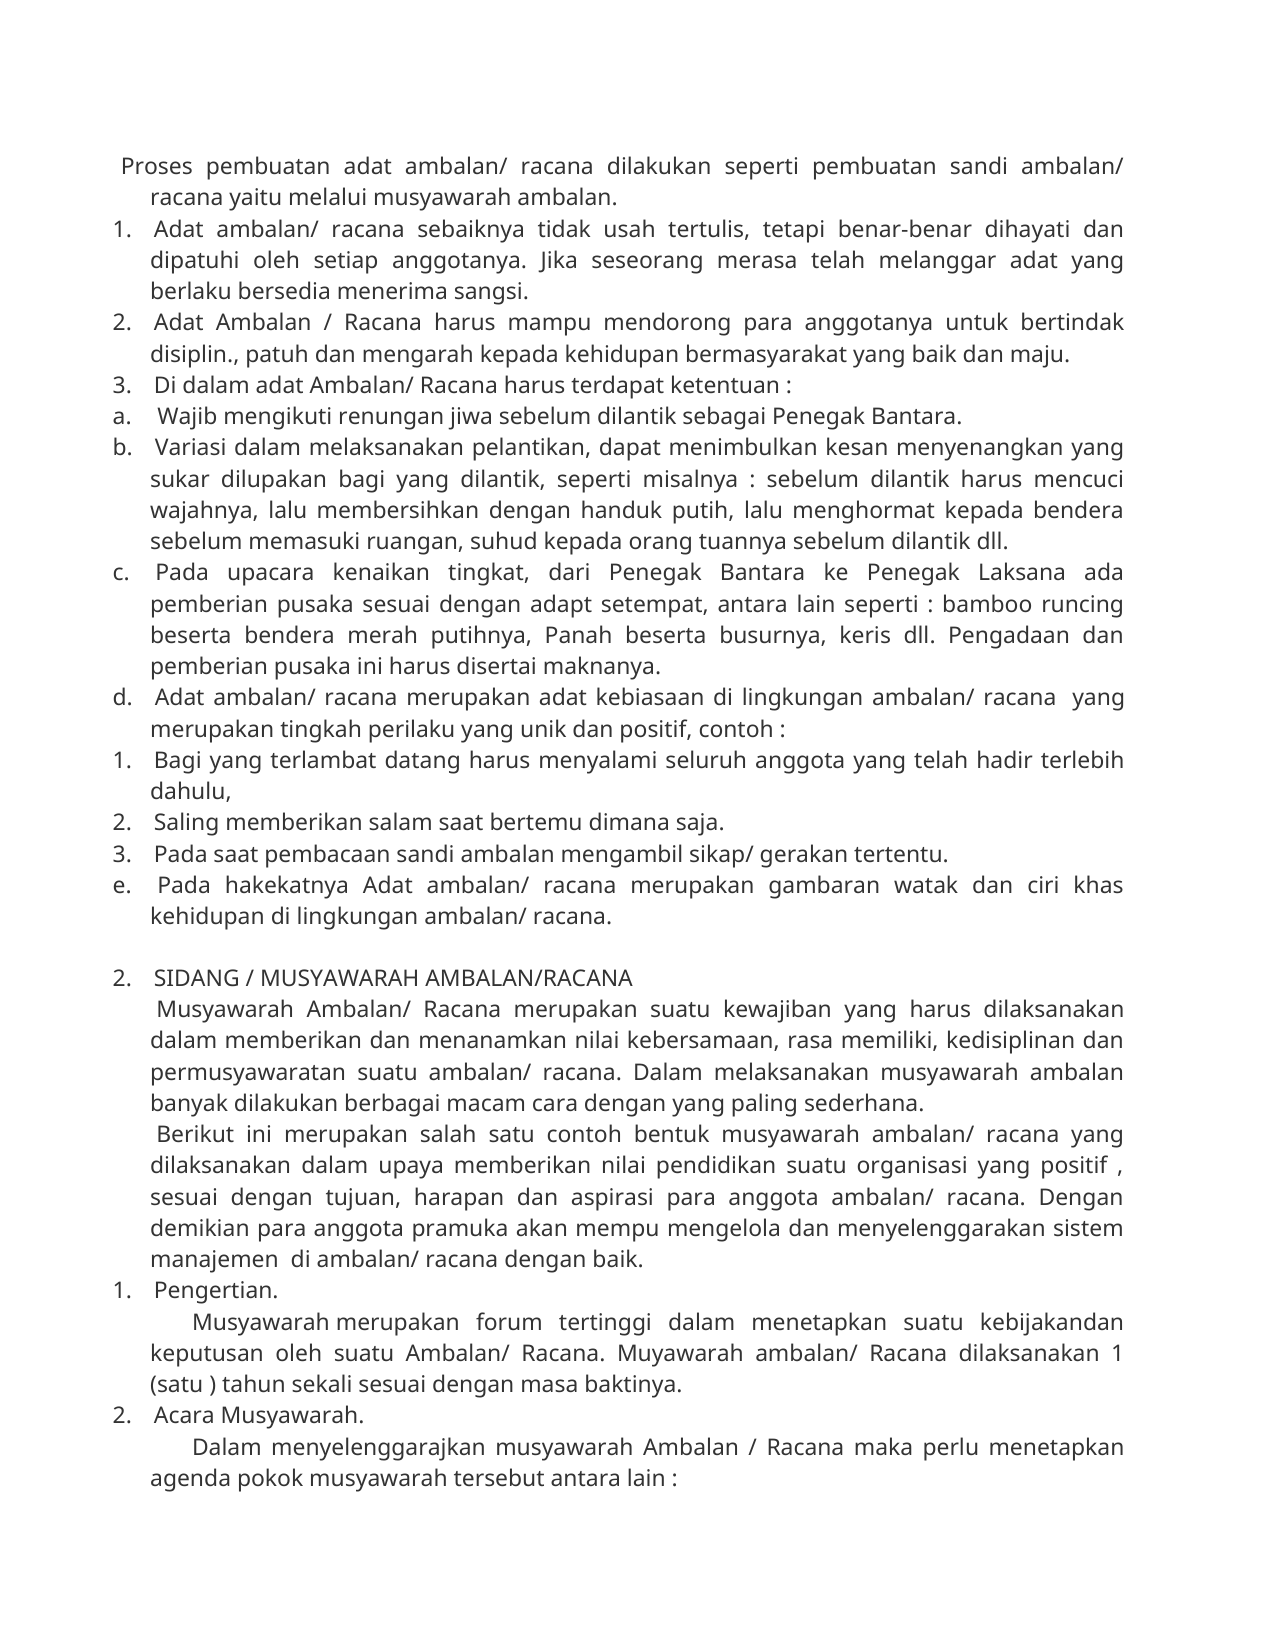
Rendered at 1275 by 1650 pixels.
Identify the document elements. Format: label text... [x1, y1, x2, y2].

text 1. Adat ambalan/ racana sebaiknya tidak usah tertulis, tetapi benar-benar dihayati dan dipatuhi oleh setiap anggotanya. Jika seseorang merasa telah melanggar adat yang berlaku bersedia menerima sangsi. [112, 212, 1125, 306]
text d. Adat ambalan/ racana merupakan adat kebiasaan di lingkungan ambalan/ racana yang merupakan tingkah perilaku yang unik dan positif, contoh : [112, 681, 1125, 744]
text 3. Pada saat pembacaan sandi ambalan mengambil sikap/ gerakan tertentu. [112, 837, 1125, 869]
text 3. Di dalam adat Ambalan/ Racana harus terdapat ketentuan : [112, 369, 1125, 400]
text e. Pada hakekatnya Adat ambalan/ racana merupakan gambaran watak dan ciri khas kehidupan di lingkungan ambalan/ racana. [112, 869, 1125, 931]
text a. Wajib mengikuti renungan jiwa sebelum dilantik sebagai Penegak Bantara. [112, 400, 1125, 431]
text Musyawarah Ambalan/ Racana merupakan suatu kewajiban yang harus dilaksanakan dalam memberikan dan menanamkan nilai kebersamaan, rasa memiliki, kedisiplinan dan permusyawaratan suatu ambalan/ racana. Dalam melaksanakan musyawarah ambalan banyak dilakukan berbagai macam cara dengan yang paling sederhana. [121, 993, 1125, 1118]
text Musyawarah merupakan forum tertinggi dalam menetapkan suatu kebijakandan keputusan oleh suatu Ambalan/ Racana. Muyawarah ambalan/ Racana dilaksanakan 1 (satu ) tahun sekali sesuai dengan masa baktinya. [121, 1306, 1125, 1399]
text Dalam menyelenggarajkan musyawarah Ambalan / Racana maka perlu menetapkan agenda pokok musyawarah tersebut antara lain : [121, 1431, 1125, 1493]
text 1. Pengertian. [112, 1274, 1125, 1306]
text 2. Acara Musyawarah. [112, 1399, 1125, 1431]
text c. Pada upacara kenaikan tingkat, dari Penegak Bantara ke Penegak Laksana ada pemberian pusaka sesuai dengan adapt setempat, antara lain seperti : bamboo runcing beserta bendera merah putihnya, Panah beserta busurnya, keris dll. Pengadaan dan pemberian pusaka ini harus disertai maknanya. [112, 556, 1125, 681]
text 2. Adat Ambalan / Racana harus mampu mendorong para anggotanya untuk bertindak disiplin., patuh dan mengarah kepada kehidupan bermasyarakat yang baik dan maju. [112, 306, 1125, 369]
text Proses pembuatan adat ambalan/ racana dilakukan seperti pembuatan sandi ambalan/ racana yaitu melalui musyawarah ambalan. [121, 150, 1125, 212]
text 2. SIDANG / MUSYAWARAH AMBALAN/RACANA [112, 962, 1125, 993]
text Berikut ini merupakan salah satu contoh bentuk musyawarah ambalan/ racana yang dilaksanakan dalam upaya memberikan nilai pendidikan suatu organisasi yang positif , sesuai dengan tujuan, harapan dan aspirasi para anggota ambalan/ racana. Dengan demikian para anggota pramuka akan mempu mengelola dan menyelenggarakan sistem manajemen di ambalan/ racana dengan baik. [121, 1118, 1125, 1274]
text 1. Bagi yang terlambat datang harus menyalami seluruh anggota yang telah hadir terlebih dahulu, [112, 744, 1125, 806]
text b. Variasi dalam melaksanakan pelantikan, dapat menimbulkan kesan menyenangkan yang sukar dilupakan bagi yang dilantik, seperti misalnya : sebelum dilantik harus mencuci wajahnya, lalu membersihkan dengan handuk putih, lalu menghormat kepada bendera sebelum memasuki ruangan, suhud kepada orang tuannya sebelum dilantik dll. [112, 431, 1125, 556]
text 2. Saling memberikan salam saat bertemu dimana saja. [112, 806, 1125, 837]
